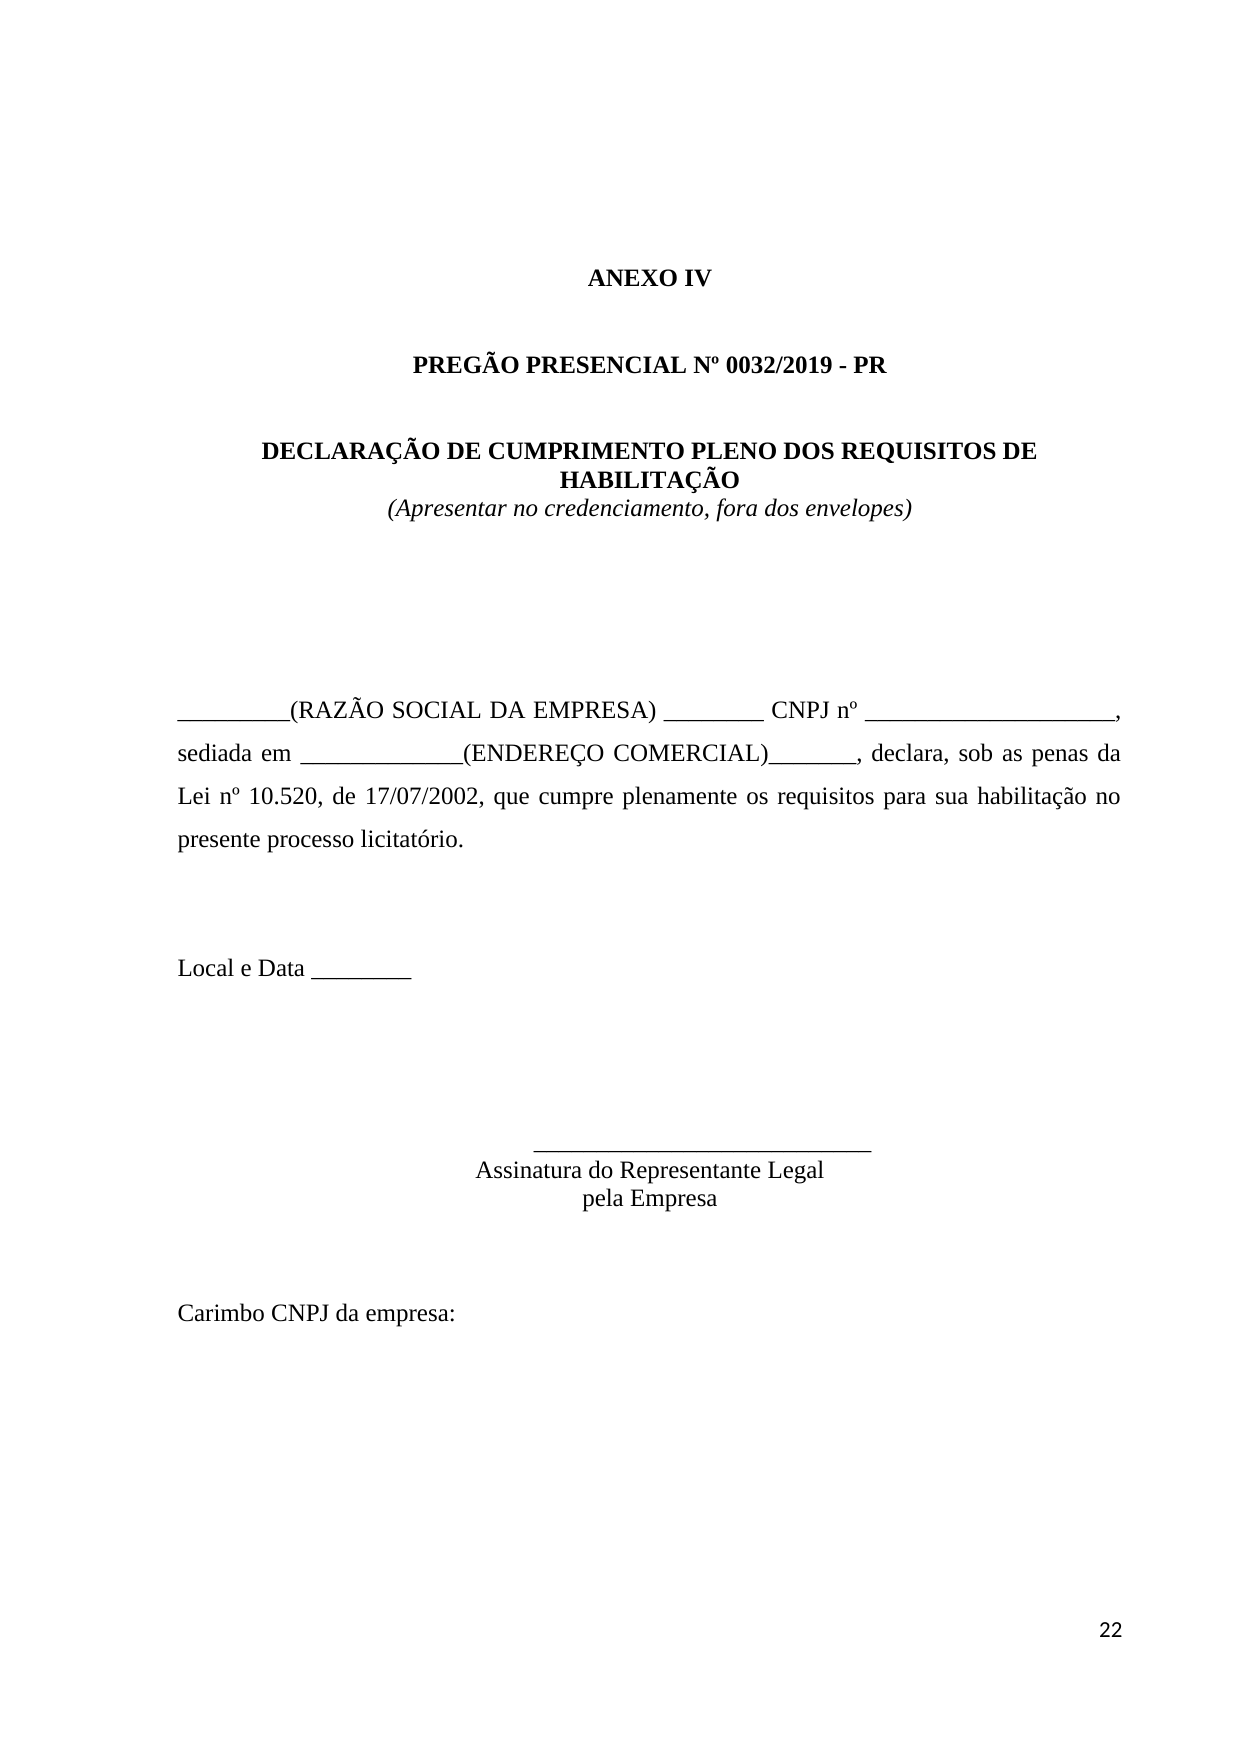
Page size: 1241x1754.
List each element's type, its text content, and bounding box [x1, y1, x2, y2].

text Local e Data ________ [177, 953, 1122, 982]
text Assinatura do Representante Legal [177, 1155, 1122, 1183]
text ___________________________ [177, 1126, 1122, 1155]
text DECLARAÇÃO DE CUMPRIMENTO PLENO DOS REQUISITOS DE HABILITAÇÃO [177, 436, 1122, 493]
text Carimbo CNPJ da empresa: [177, 1298, 1122, 1327]
text (Apresentar no credenciamento, fora dos envelopes) [177, 493, 1122, 522]
text PREGÃO PRESENCIAL Nº 0032/2019 - PR [177, 350, 1122, 378]
text _________(RAZÃO SOCIAL DA EMPRESA) ________ CNPJ nº ____________________, sediada em _____________(ENDEREÇO COMERCIAL)_______, declara, sob as penas da Lei nº 10.520, de 17/07/2002, que cumpre plenamente os requisitos para sua habilitação no presente processo licitatório. [177, 695, 1122, 853]
text pela Empresa [177, 1183, 1122, 1212]
text ANEXO IV [177, 263, 1122, 292]
